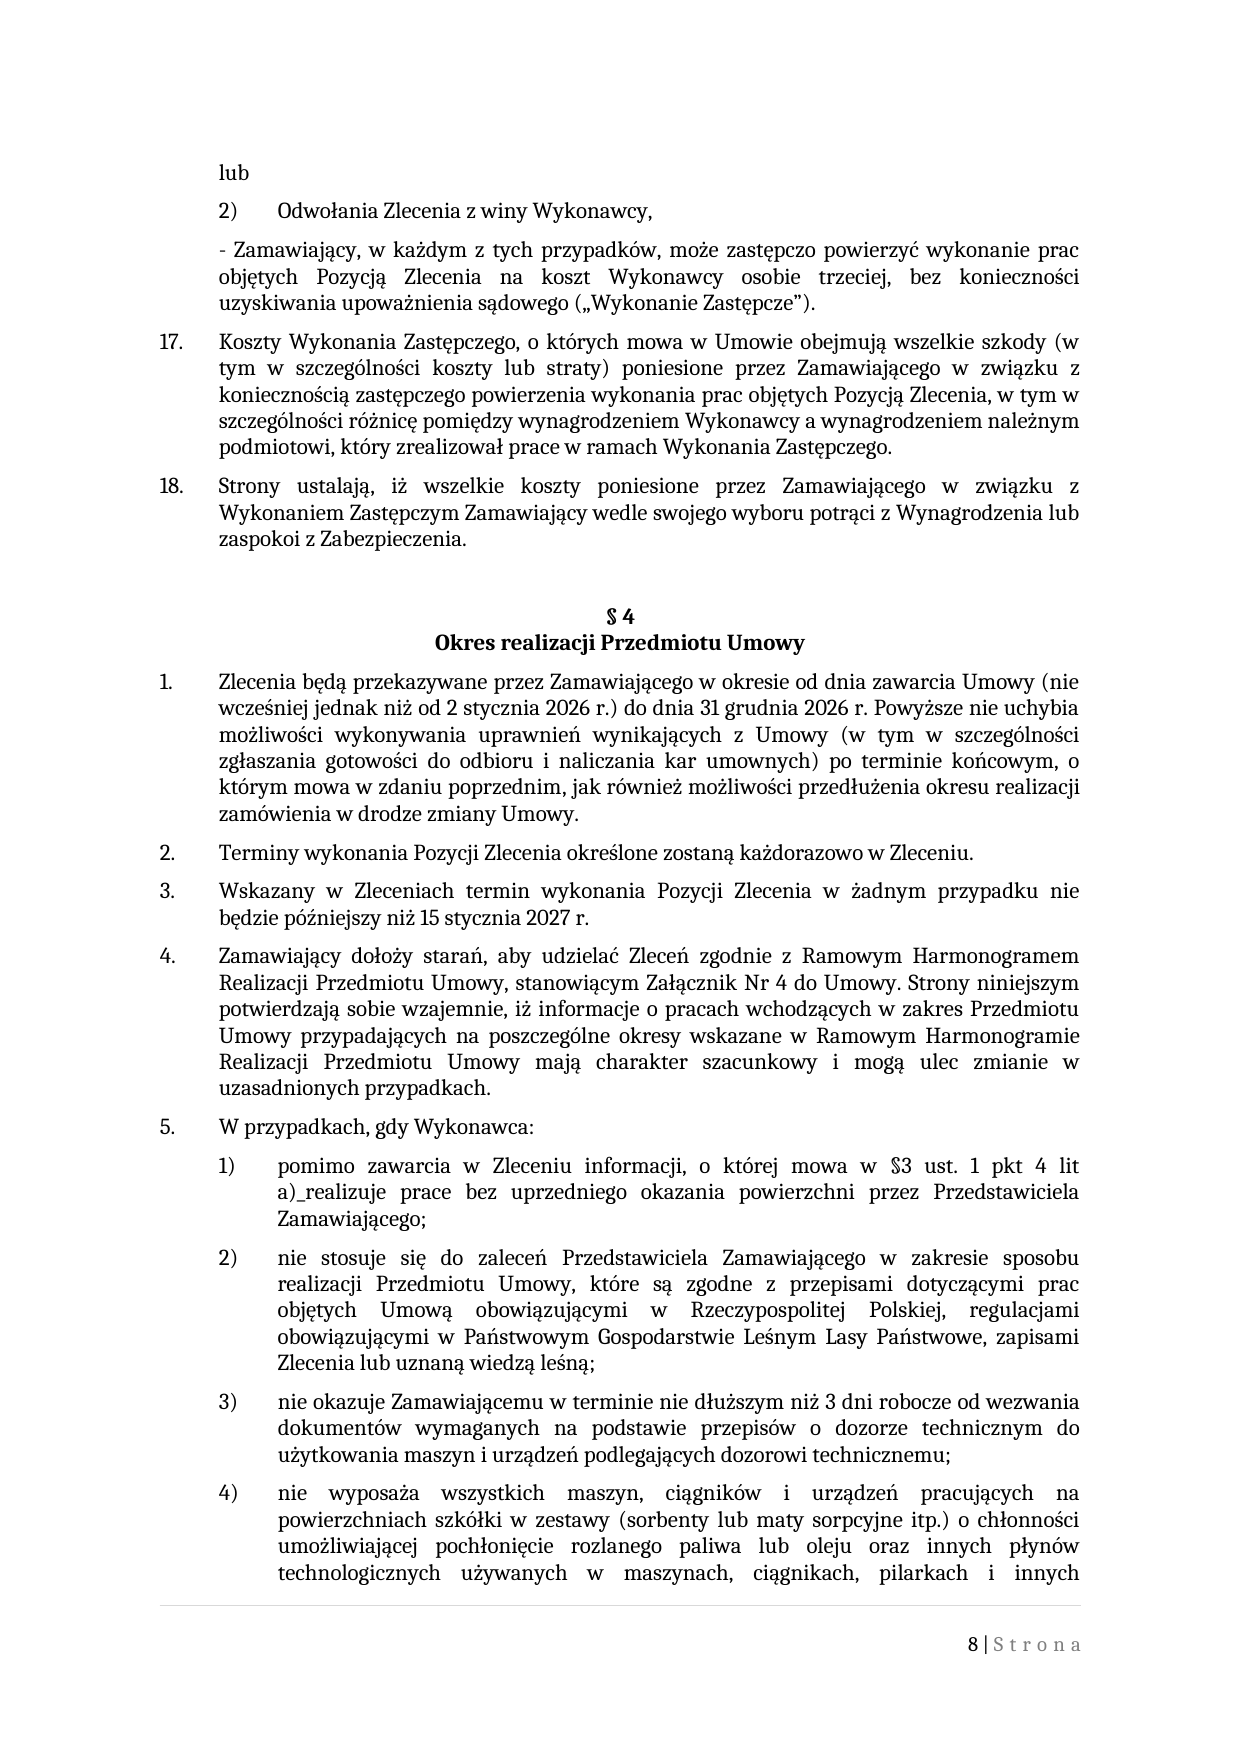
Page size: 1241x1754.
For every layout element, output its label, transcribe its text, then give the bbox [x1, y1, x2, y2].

text 3) nie okazuje Zamawiającemu w terminie nie dłuższym niż 3 dni robocze od wezwania dokumentów wymaganych na podstawie przepisów o dozorze technicznym do użytkowania maszyn i urządzeń podlegających dozorowi technicznemu; [218, 1389, 1081, 1468]
text - Zamawiający, w każdym z tych przypadków, może zastępczo powierzyć wykonanie prac objętych Pozycją Zlecenia na koszt Wykonawcy osobie trzeciej, bez konieczności uzyskiwania upoważnienia sądowego („Wykonanie Zastępcze”). [218, 237, 1081, 316]
list W przypadkach, gdy Wykonawca: [159, 1114, 1081, 1140]
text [218, 1480, 1081, 1586]
text 17. Koszty Wykonania Zastępczego, o których mowa w Umowie obejmują wszelkie szkody (w tym w szczególności koszty lub straty) poniesione przez Zamawiającego w związku z koniecznością zastępczego powierzenia wykonania prac objętych Pozycją Zlecenia, w tym w szczególności różnicę pomiędzy wynagrodzeniem Wykonawcy a wynagrodzeniem należnym podmiotowi, który zrealizował prace w ramach Wykonania Zastępczego. [159, 329, 1081, 461]
text § 4 Okres realizacji Przedmiotu Umowy [159, 603, 1081, 656]
list Zamawiający dołoży starań, aby udzielać Zleceń zgodnie z Ramowym Harmonogramem Realizacji Przedmiotu Umowy, stanowiącym Załącznik Nr 4 do Umowy. Strony niniejszym potwierdzają sobie wzajemnie, iż informacje o pracach wchodzących w zakres Przedmiotu Umowy przypadających na poszczególne okresy wskazane w Ramowym Harmonogramie Realizacji Przedmiotu Umowy mają charakter szacunkowy i mogą ulec zmianie w uzasadnionych przypadkach. [159, 943, 1081, 1101]
list Terminy wykonania Pozycji Zlecenia określone zostaną każdorazowo w Zleceniu. [159, 839, 1081, 866]
list Wskazany w Zleceniach termin wykonania Pozycji Zlecenia w żadnym przypadku nie będzie późniejszy niż 15 stycznia 2027 r. [159, 878, 1081, 931]
text 18. Strony ustalają, iż wszelkie koszty poniesione przez Zamawiającego w związku z Wykonaniem Zastępczym Zamawiający wedle swojego wyboru potrąci z Wynagrodzenia lub zaspokoi z Zabezpieczenia. [159, 473, 1081, 552]
list nie stosuje się do zaleceń Przedstawiciela Zamawiającego w zakresie sposobu realizacji Przedmiotu Umowy, które są zgodne z przepisami dotyczącymi prac objętych Umową obowiązującymi w Rzeczypospolitej Polskiej, regulacjami obowiązującymi w Państwowym Gospodarstwie Leśnym Lasy Państwowe, zapisami Zlecenia lub uznaną wiedzą leśną; [218, 1244, 1081, 1376]
text lub [218, 159, 1081, 186]
text 2) Odwołania Zlecenia z winy Wykonawcy, [218, 198, 1081, 225]
list Zlecenia będą przekazywane przez Zamawiającego w okresie od dnia zawarcia Umowy (nie wcześniej jednak niż od 2 stycznia 2026 r.) do dnia 31 grudnia 2026 r. Powyższe nie uchybia możliwości wykonywania uprawnień wynikających z Umowy (w tym w szczególności zgłaszania gotowości do odbioru i naliczania kar umownych) po terminie końcowym, o którym mowa w zdaniu poprzednim, jak również możliwości przedłużenia okresu realizacji zamówienia w drodze zmiany Umowy. [159, 669, 1081, 827]
list pomimo zawarcia w Zleceniu informacji, o której mowa w §3 ust. 1 pkt 4 lit a)_realizuje prace bez uprzedniego okazania powierzchni przez Przedstawiciela Zamawiającego; [218, 1153, 1081, 1232]
